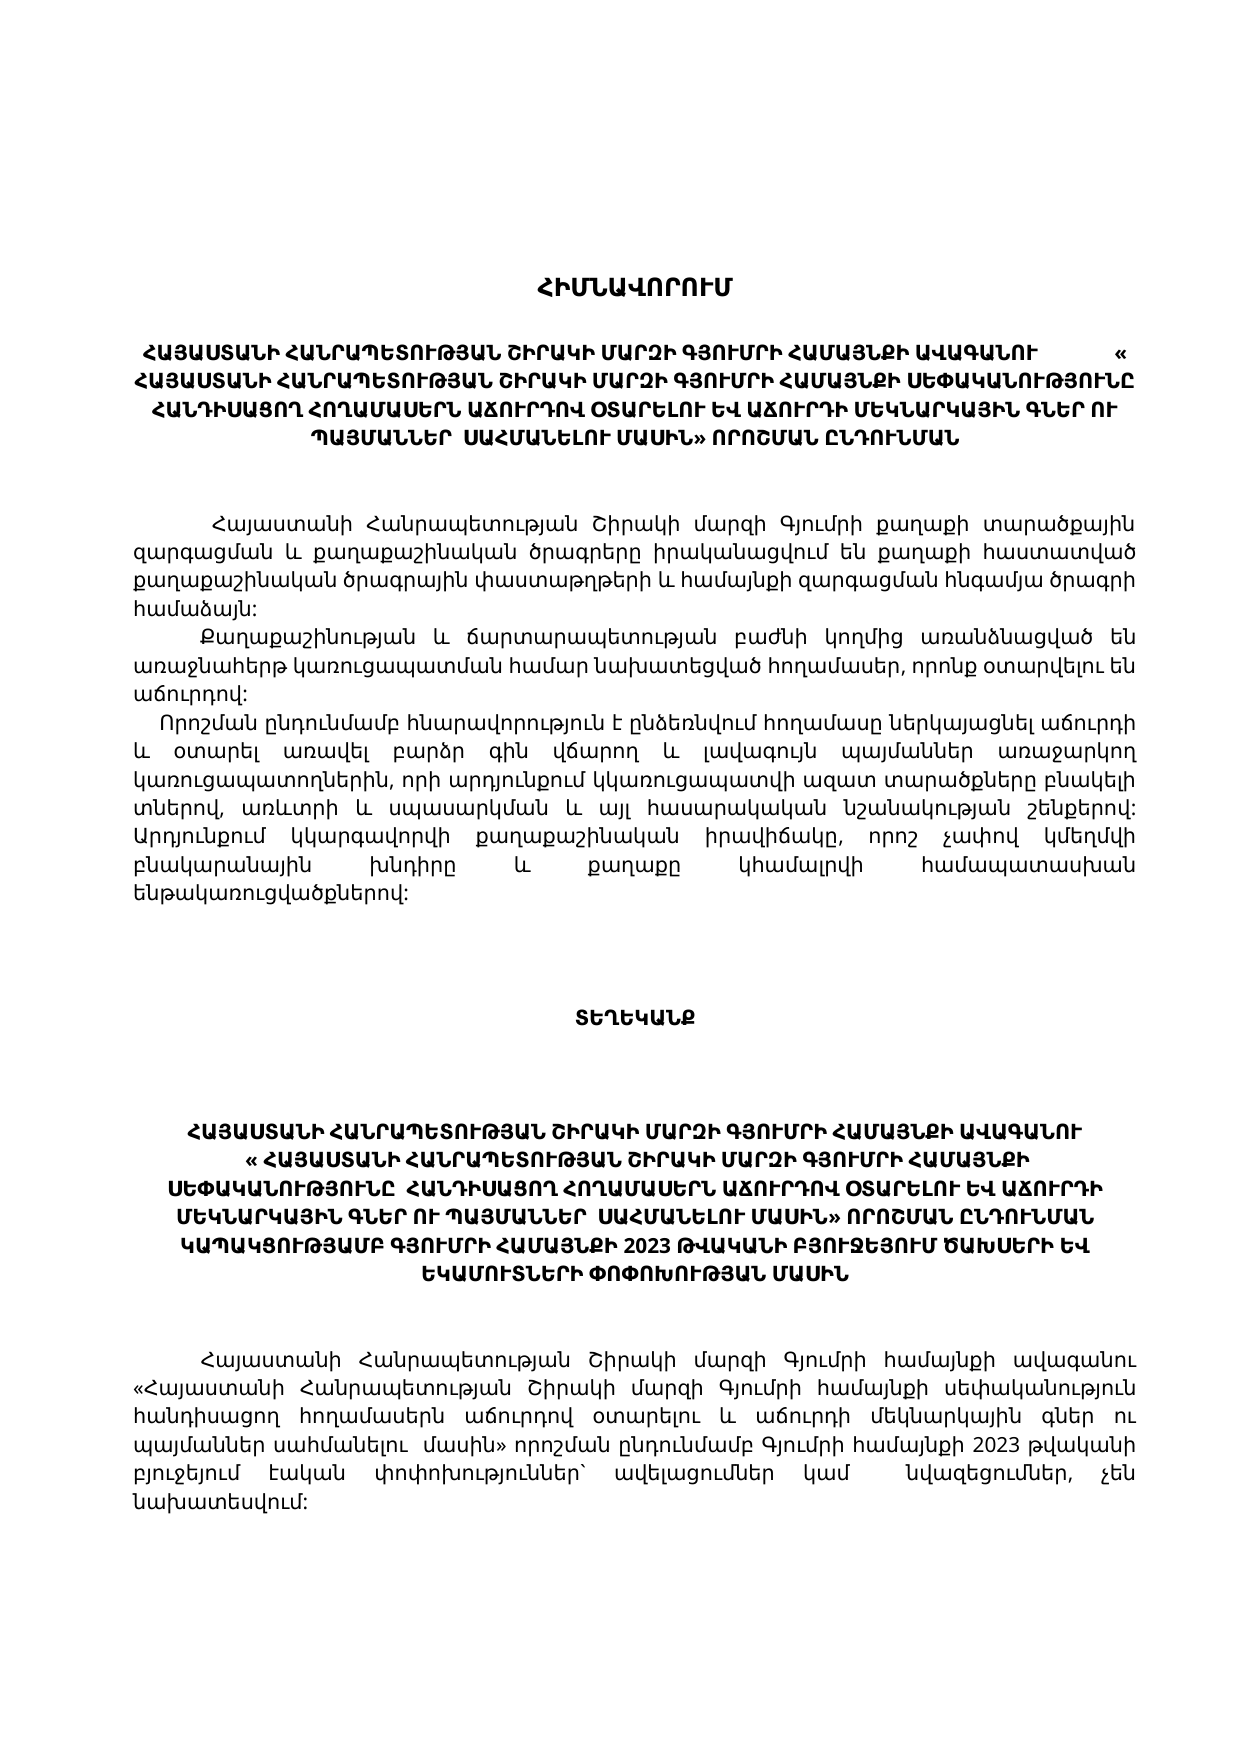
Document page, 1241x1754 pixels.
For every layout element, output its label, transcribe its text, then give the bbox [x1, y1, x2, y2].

text Հայաստանի Հանրապետության Շիրակի մարզի Գյումրի համայնքի ավագանու «Հայաստանի Հանրապետության Շիրակի մարզի Գյումրի համայնքի սեփականություն հանդիսացող հողամասերն աճուրդով օտարելու և աճուրդի մեկնարկային գներ ու պայմաններ սահմանելու մասին» որոշման ընդունմամբ Գյումրի համայնքի 2023 թվականի բյուջեյում էական փոփոխություններ` ավելացումներ կամ նվազեցումներ, չեն նախատեսվում: [133, 1345, 1137, 1515]
text ՀԱՅԱՍՏԱՆԻ ՀԱՆՐԱՊԵՏՈՒԹՅԱՆ ՇԻՐԱԿԻ ՄԱՐԶԻ ԳՅՈՒՄՐԻ ՀԱՄԱՅՆՔԻ ԱՎԱԳԱՆՈՒ [133, 1117, 1137, 1146]
text Որոշման ընդունմամբ հնարավորություն է ընձեռնվում հողամասը ներկայացնել աճուրդի և օտարել առավել բարձր գին վճարող և լավագույն պայմաններ առաջարկող կառուցապատողներին, որի արդյունքում կկառուցապատվի ազատ տարածքները բնակելի տներով, առևտրի և սպասարկման և այլ հասարակական նշանակության շենքերով: Արդյունքում կկարգավորվի քաղաքաշինական իրավիճակը, որոշ չափով կմեղմվի բնակարանային խնդիրը և քաղաքը կհամալրվի համապատասխան ենթակառուցվածքներով: [133, 708, 1137, 907]
text Հայաստանի Հանրապետության Շիրակի մարզի Գյումրի քաղաքի տարածքային զարգացման և քաղաքաշինական ծրագրերը իրականացվում են քաղաքի հաստատված քաղաքաշինական ծրագրային փաստաթղթերի և համայնքի զարգացման հնգամյա ծրագրի համաձայն: [133, 509, 1137, 622]
text ՏԵՂԵԿԱՆՔ [133, 1003, 1137, 1032]
text Քաղաքաշինության և ճարտարապետության բաժնի կողմից առանձնացված են առաջնահերթ կառուցապատման համար նախատեցված հողամասեր, որոնք օտարվելու են աճուրդով: [133, 622, 1137, 708]
text « ՀԱՅԱՍՏԱՆԻ ՀԱՆՐԱՊԵՏՈՒԹՅԱՆ ՇԻՐԱԿԻ ՄԱՐԶԻ ԳՅՈՒՄՐԻ ՀԱՄԱՅՆՔԻ ՍԵՓԱԿԱՆՈՒԹՅՈՒՆԸ ՀԱՆԴԻՍԱՑՈՂ ՀՈՂԱՄԱՍԵՐՆ ԱՃՈՒՐԴՈՎ ՕՏԱՐԵԼՈՒ ԵՎ ԱՃՈՒՐԴԻ ՄԵԿՆԱՐԿԱՅԻՆ ԳՆԵՐ ՈՒ ՊԱՅՄԱՆՆԵՐ ՍԱՀՄԱՆԵԼՈՒ ՄԱՍԻՆ» ՈՐՈՇՄԱՆ ԸՆԴՈՒՆՄԱՆ ԿԱՊԱԿՑՈՒԹՅԱՄԲ ԳՅՈՒՄՐԻ ՀԱՄԱՅՆՔԻ 2023 ԹՎԱԿԱՆԻ ԲՅՈՒՋԵՅՈՒՄ ԾԱԽՍԵՐԻ ԵՎ ԵԿԱՄՈՒՏՆԵՐԻ ՓՈՓՈԽՈՒԹՅԱՆ ՄԱՍԻՆ [133, 1146, 1137, 1288]
text ՀԱՅԱՍՏԱՆԻ ՀԱՆՐԱՊԵՏՈՒԹՅԱՆ ՇԻՐԱԿԻ ՄԱՐԶԻ ԳՅՈՒՄՐԻ ՀԱՄԱՅՆՔԻ ԱՎԱԳԱՆՈՒ « ՀԱՅԱՍՏԱՆԻ ՀԱՆՐԱՊԵՏՈՒԹՅԱՆ ՇԻՐԱԿԻ ՄԱՐԶԻ ԳՅՈՒՄՐԻ ՀԱՄԱՅՆՔԻ ՍԵՓԱԿԱՆՈՒԹՅՈՒՆԸ ՀԱՆԴԻՍԱՑՈՂ ՀՈՂԱՄԱՍԵՐՆ ԱՃՈՒՐԴՈՎ ՕՏԱՐԵԼՈՒ ԵՎ ԱՃՈՒՐԴԻ ՄԵԿՆԱՐԿԱՅԻՆ ԳՆԵՐ ՈՒ ՊԱՅՄԱՆՆԵՐ ՍԱՀՄԱՆԵԼՈՒ ՄԱՍԻՆ» ՈՐՈՇՄԱՆ ԸՆԴՈՒՆՄԱՆ [133, 338, 1137, 452]
text ՀԻՄՆԱՎՈՐՈՒՄ [133, 270, 1137, 304]
